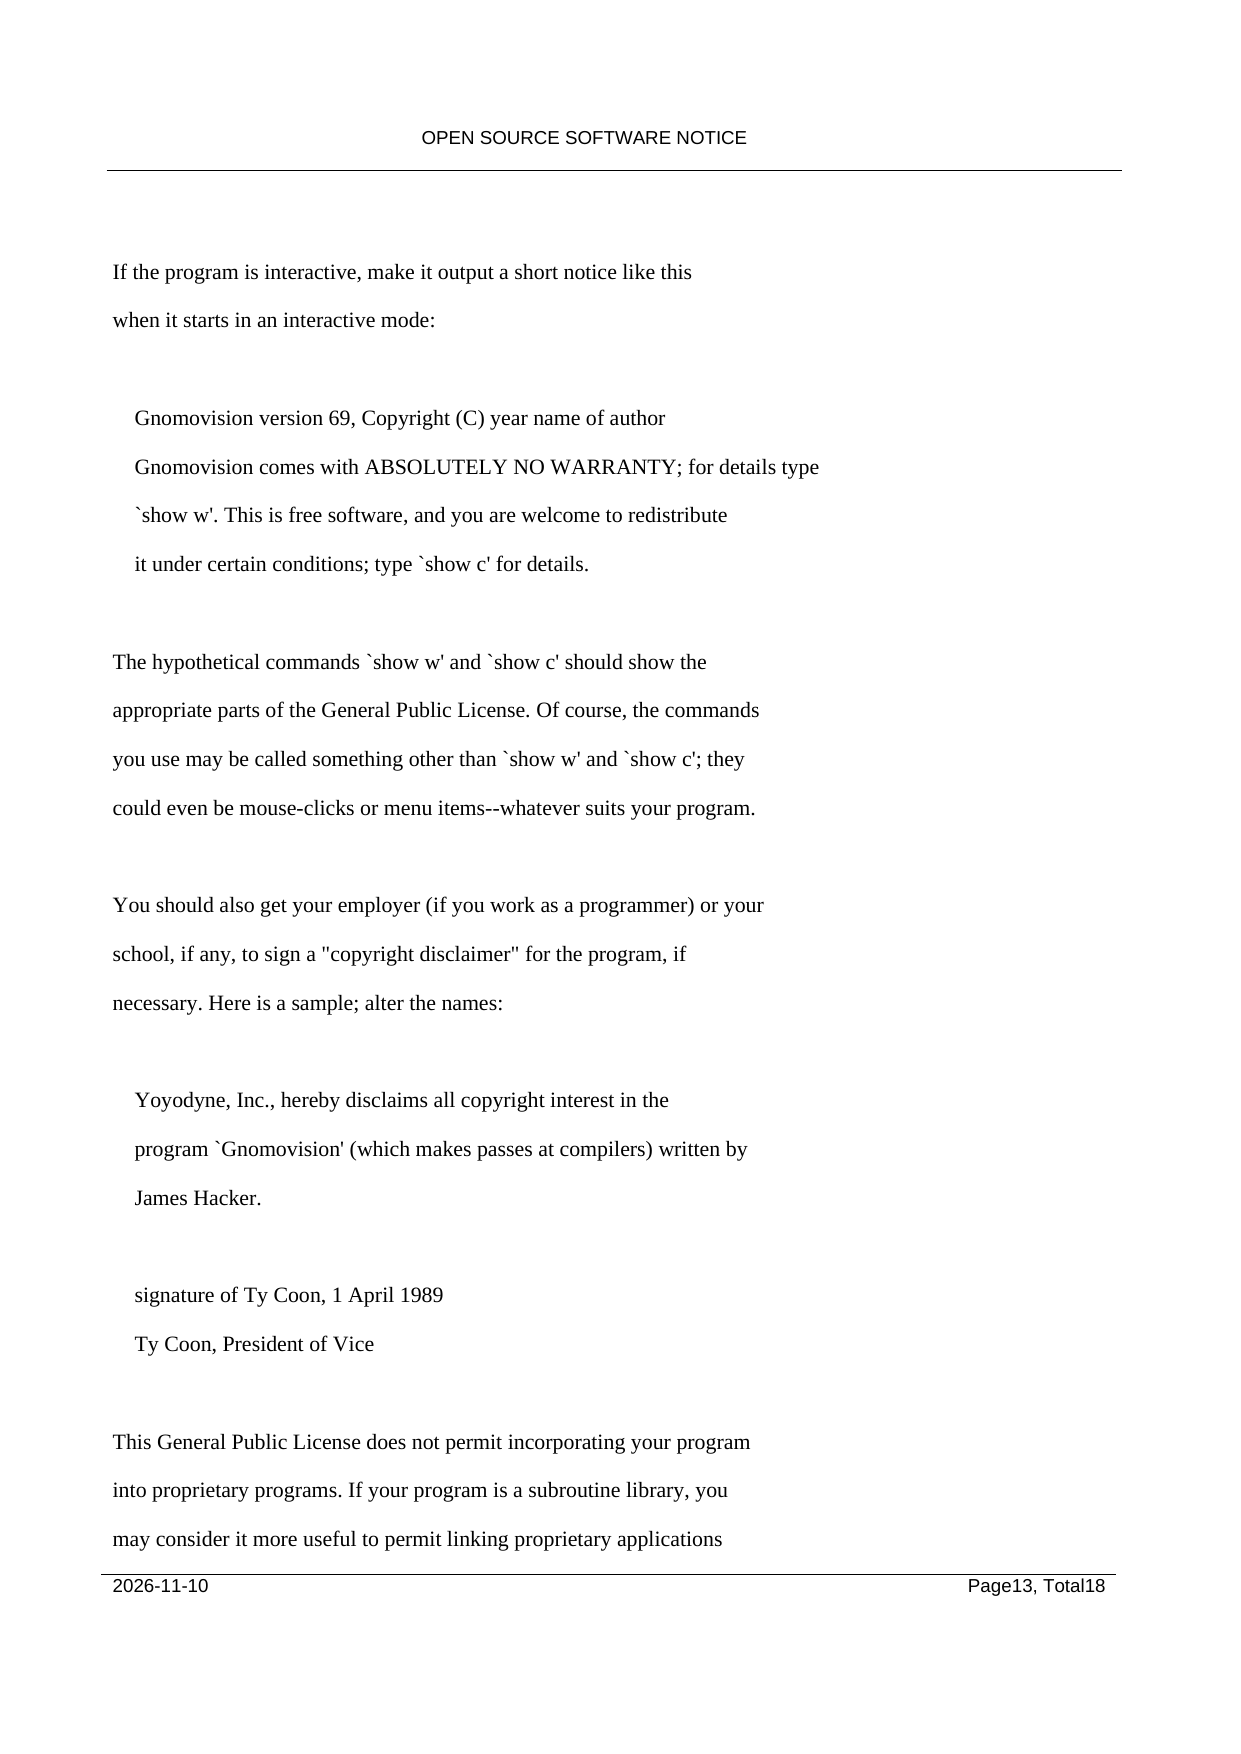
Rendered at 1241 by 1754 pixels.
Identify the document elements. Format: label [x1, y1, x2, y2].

text [112, 206, 1128, 1555]
